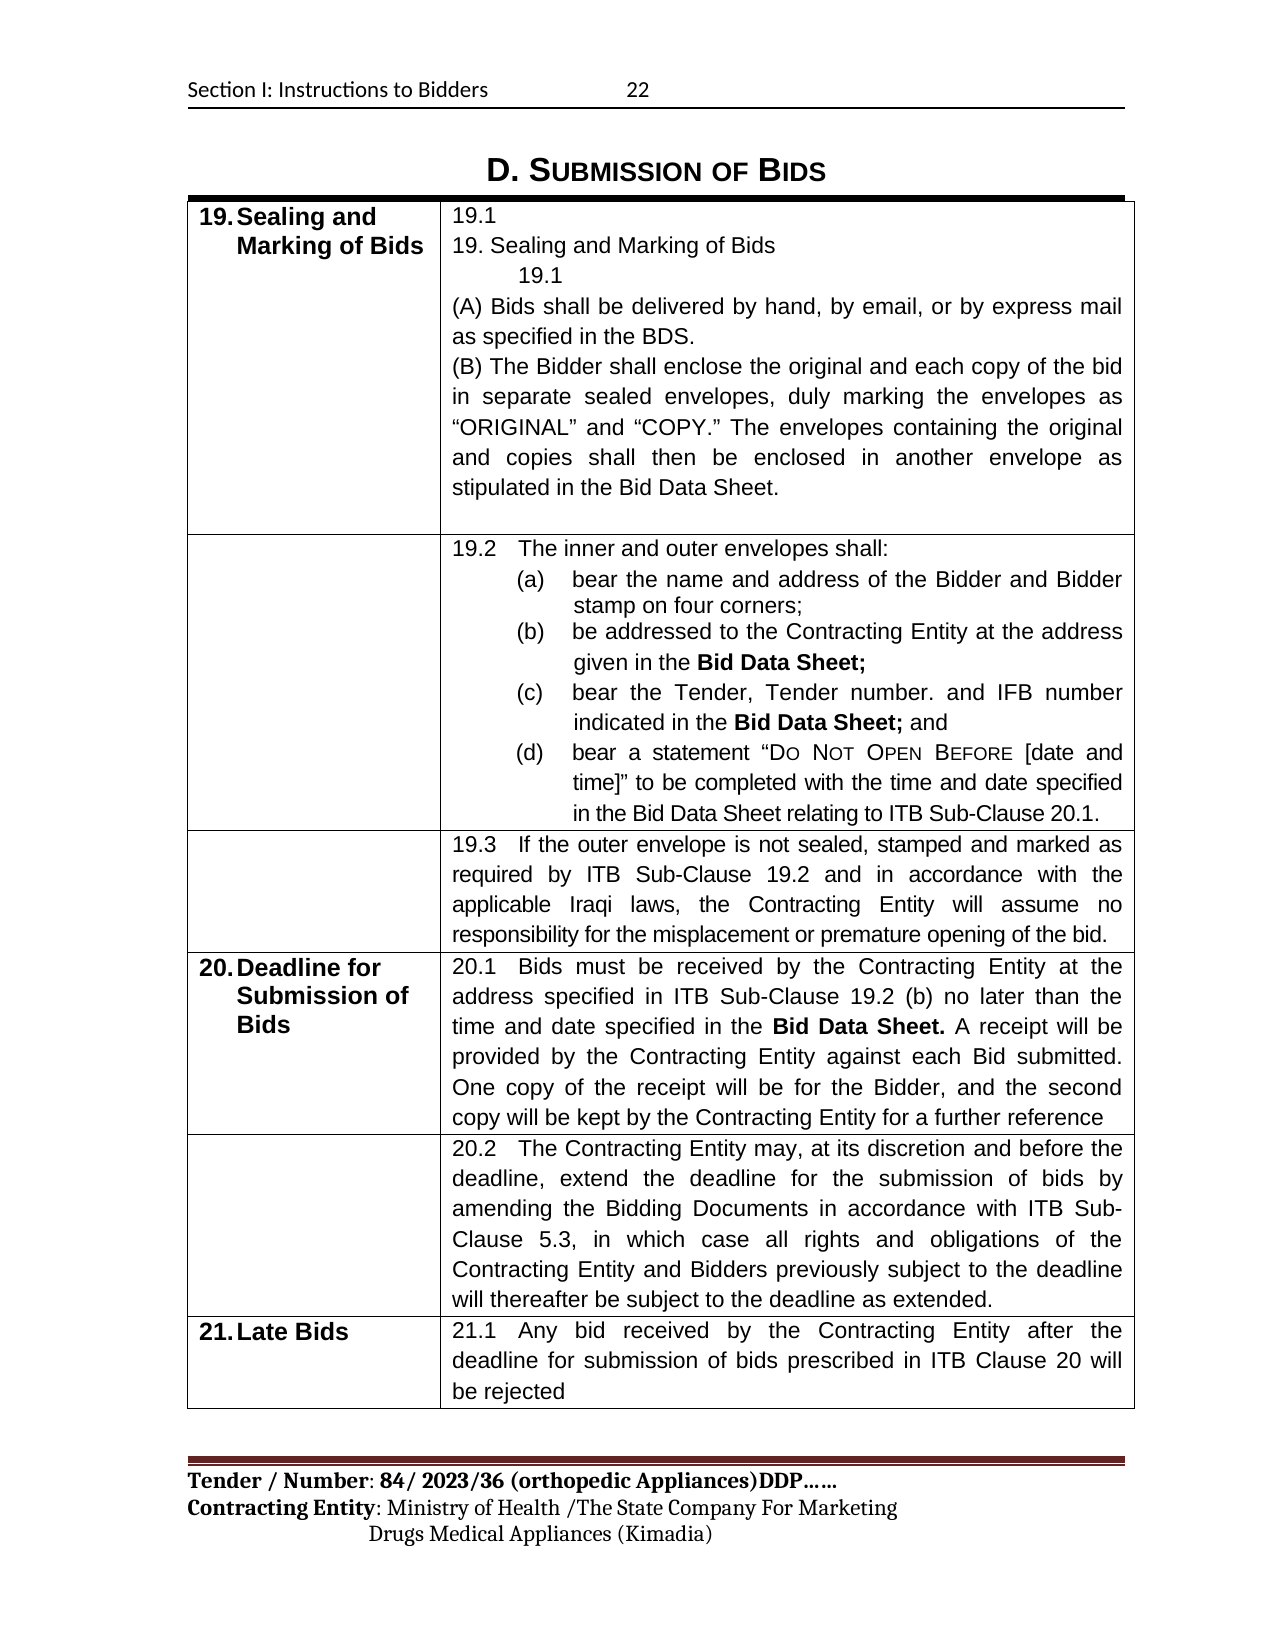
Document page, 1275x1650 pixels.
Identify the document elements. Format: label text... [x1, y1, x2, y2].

table_cell 21.1 Any bid received by the Contracting Entity after the deadline for submission of bids prescribed in ITB Clause 20 will be rejected [441, 1317, 1134, 1408]
table_cell 20.2 The Contracting Entity may, at its discretion and before the deadline, extend the deadline for the submission of bids by amending the Bidding Documents in accordance with ITB Sub-Clause 5.3, in which case all rights and obligations of the Contracting Entity and Bidders previously subject to the deadline will thereafter be subject to the deadline as extended. [441, 1135, 1134, 1316]
table_cell 19.3 If the outer envelope is not sealed, stamped and marked as required by ITB Sub-Clause 19.2 and in accordance with the applicable Iraqi laws, the Contracting Entity will assume no responsibility for the misplacement or premature opening of the bid. [441, 831, 1134, 952]
table_header 19.1 19. Sealing and Marking of Bids 19.1 (A) Bids shall be delivered by hand, by email, or by express mail as specified in the BDS. (B) The Bidder shall enclose the original and each copy of the bid in separate sealed envelopes, duly marking the envelopes as “ORIGINAL” and “COPY.” The envelopes containing the original and copies shall then be enclosed in another envelope as stipulated in the Bid Data Sheet. [441, 202, 1134, 534]
table_cell 20.1 Bids must be received by the Contracting Entity at the address specified in ITB Sub-Clause 19.2 (b) no later than the time and date specified in the Bid Data Sheet. A receipt will be provided by the Contracting Entity against each Bid submitted. One copy of the receipt will be for the Bidder, and the second copy will be kept by the Contracting Entity for a further reference [441, 953, 1134, 1134]
table_cell 19.2 The inner and outer envelopes shall: (a) bear the name and address of the Bidder and Bidder stamp on four corners; (b) be addressed to the Contracting Entity at the address given in the Bid Data Sheet; (c) bear the Tender, Tender number. and IFB number indicated in the Bid Data Sheet; and (d) bear a statement “Do Not Open Before [date and time]” to be completed with the time and date specified in the Bid Data Sheet relating to ITB Sub-Clause 20.1. [441, 535, 1134, 830]
table_cell [188, 1135, 440, 1316]
table_cell 20. Deadline for Submission of Bids [188, 953, 440, 1134]
table_header 19. Sealing and Marking of Bids [188, 202, 440, 534]
table_cell 21. Late Bids [188, 1317, 440, 1408]
table_cell [188, 535, 440, 830]
table_cell [188, 831, 440, 952]
text D. Submission of Bids [187, 150, 1125, 201]
